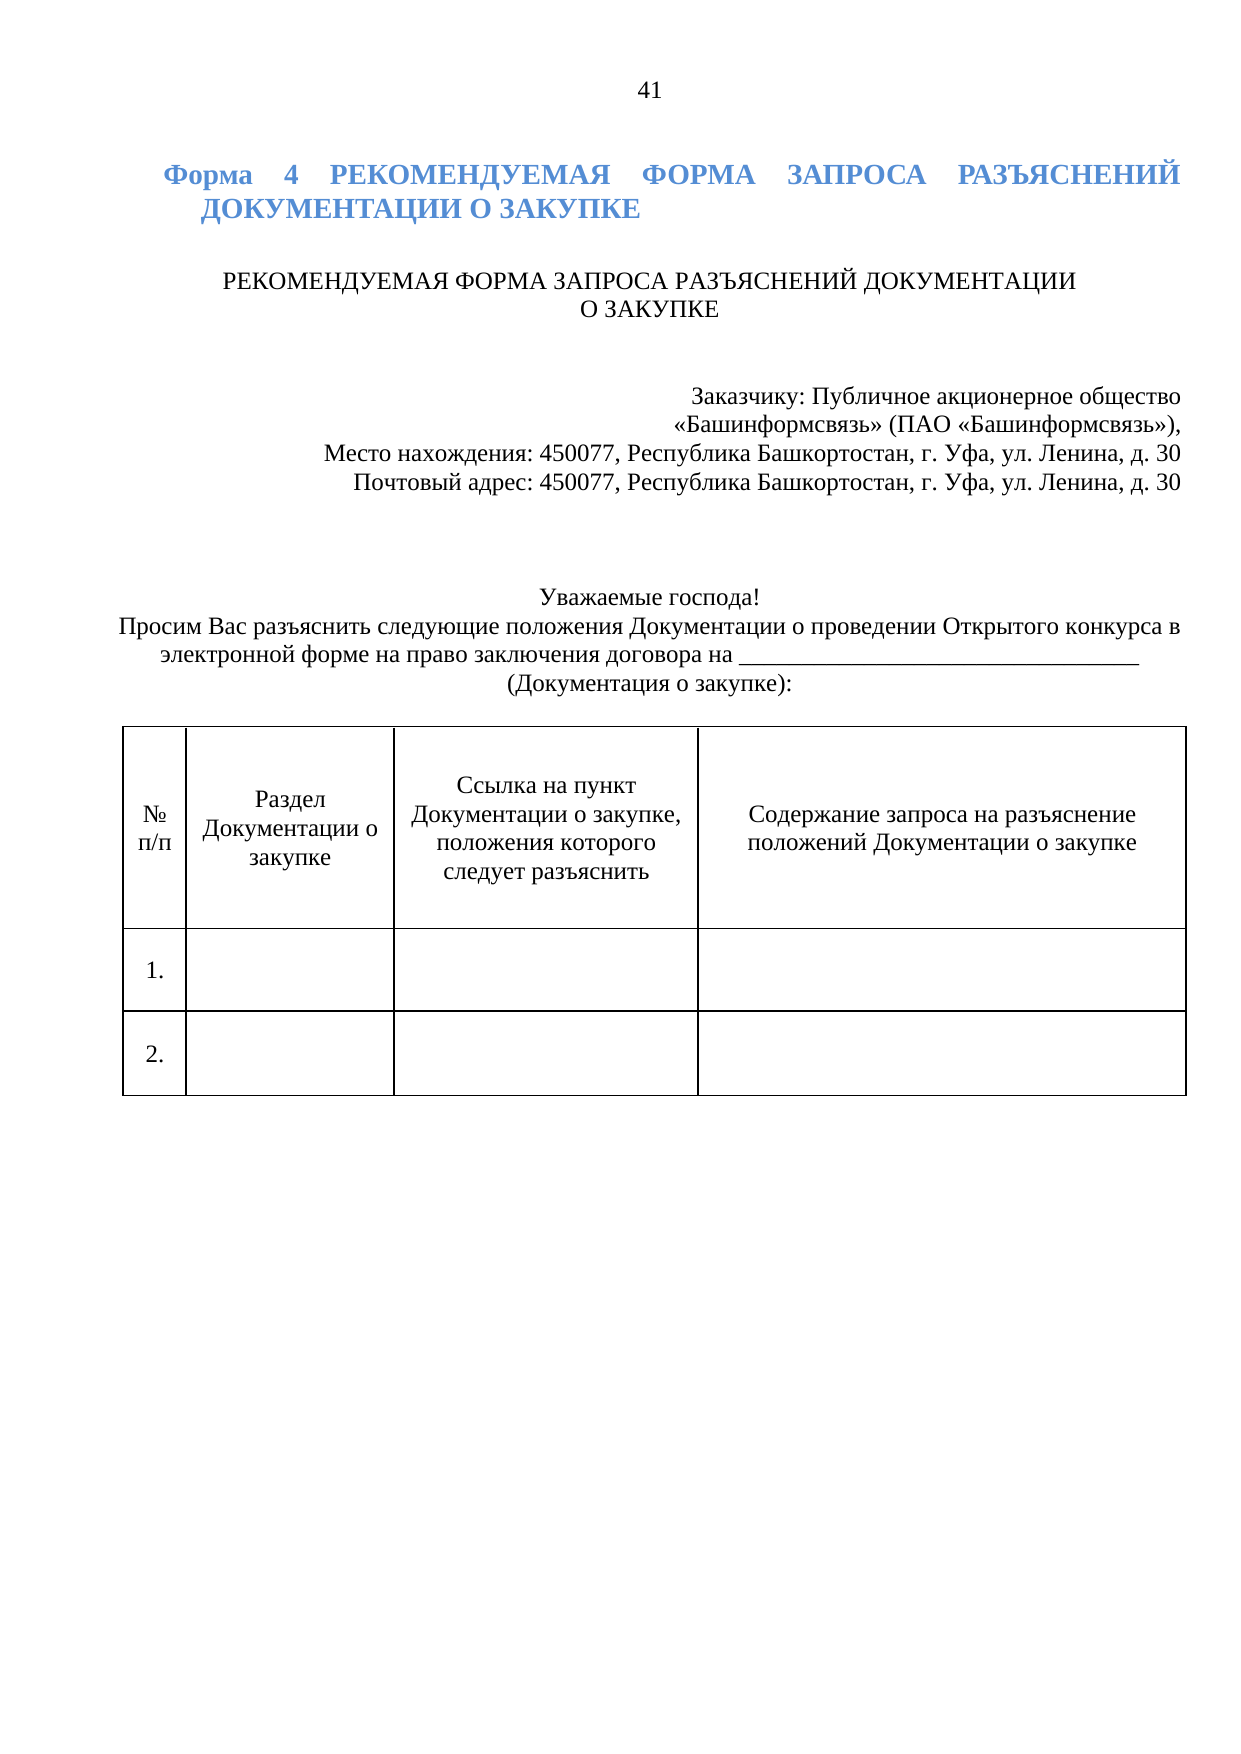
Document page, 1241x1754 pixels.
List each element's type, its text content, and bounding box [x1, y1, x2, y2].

table_header Раздел Документации о закупке [187, 727, 394, 927]
text «Башинформсвязь» (ПАО «Башинформсвязь»), [118, 409, 1181, 438]
table_header Ссылка на пункт Документации о закупке, положения которого следует разъяснить [395, 727, 698, 927]
text РЕКОМЕНДУЕМАЯ ФОРМА ЗАПРОСА РАЗЪЯСНЕНИЙ ДОКУМЕНТАЦИИ [118, 266, 1181, 294]
table_header № п/п [124, 727, 186, 927]
text Просим Вас разъяснить следующие положения Документации о проведении Открытого конкурса в электронной форме на право заключения договора на ________________________________ (Документация о закупке): [118, 611, 1181, 697]
text Место нахождения: 450077, Республика Башкортостан, г. Уфа, ул. Ленина, д. 30 [118, 438, 1181, 467]
table_cell [187, 1012, 393, 1095]
table_cell [395, 1012, 697, 1095]
table_header Содержание запроса на разъяснение положений Документации о закупке [699, 727, 1185, 927]
text О ЗАКУПКЕ [118, 294, 1181, 323]
text Форма 4 РЕКОМЕНДУЕМАЯ ФОРМА ЗАПРОСА РАЗЪЯСНЕНИЙ ДОКУМЕНТАЦИИ О ЗАКУПКЕ [163, 157, 1181, 224]
text Уважаемые господа! [118, 582, 1181, 611]
table_cell 1. [124, 929, 185, 1010]
table_cell [395, 929, 697, 1010]
table_cell [699, 929, 1185, 1010]
table_cell [699, 1012, 1185, 1095]
table_cell 2. [124, 1012, 185, 1095]
text Заказчику: Публичное акционерное общество [118, 381, 1181, 409]
text Почтовый адрес: 450077, Республика Башкортостан, г. Уфа, ул. Ленина, д. 30 [118, 467, 1181, 496]
table_cell [187, 929, 393, 1010]
